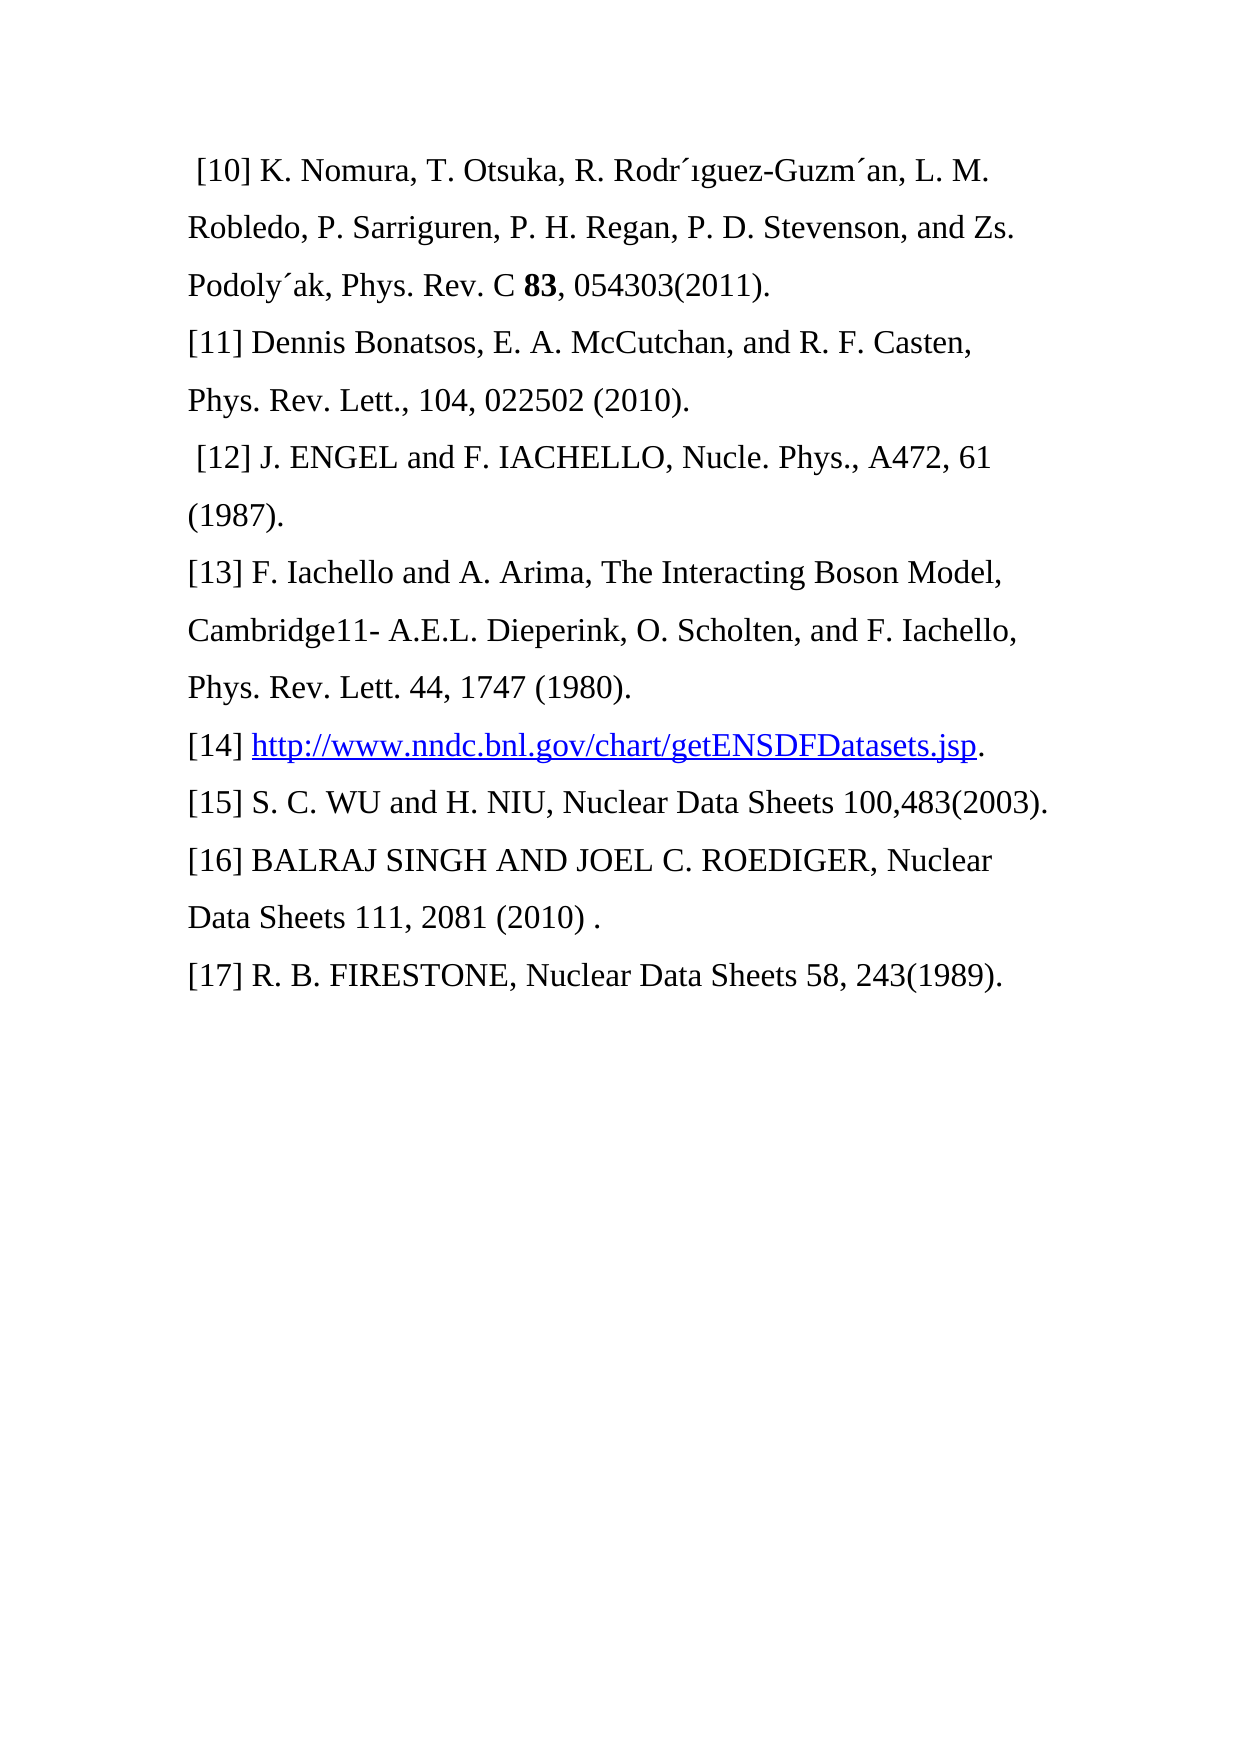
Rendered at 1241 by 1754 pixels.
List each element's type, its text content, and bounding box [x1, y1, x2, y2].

text [13] F. Iachello and A. Arima, The Interacting Boson Model, Cambridge11- A.E.L. Dieperink, O. Scholten, and F. Iachello, Phys. Rev. Lett. 44, 1747 (1980). [187, 552, 1053, 706]
text [15] S. C. WU and H. NIU, Nuclear Data Sheets 100,483(2003). [187, 782, 1053, 821]
text [12] J. ENGEL and F. IACHELLO, Nucle. Phys., A472, 61 (1987). [187, 437, 1053, 533]
text [10] K. Nomura, T. Otsuka, R. Rodr´ıguez-Guzm´an, L. M. Robledo, P. Sarriguren, P. H. Regan, P. D. Stevenson, and Zs. Podoly´ak, Phys. Rev. C 83, 054303(2011). [187, 150, 1053, 303]
text [17] R. B. FIRESTONE, Nuclear Data Sheets 58, 243(1989). [187, 955, 1053, 993]
text [14] http://www.nndc.bnl.gov/chart/getENSDFDatasets.jsp. [187, 725, 1053, 763]
text [11] Dennis Bonatsos, E. A. McCutchan, and R. F. Casten, Phys. Rev. Lett., 104, 022502 (2010). [187, 322, 1053, 418]
text [16] BALRAJ SINGH AND JOEL C. ROEDIGER, Nuclear Data Sheets 111, 2081 (2010) . [187, 840, 1053, 936]
